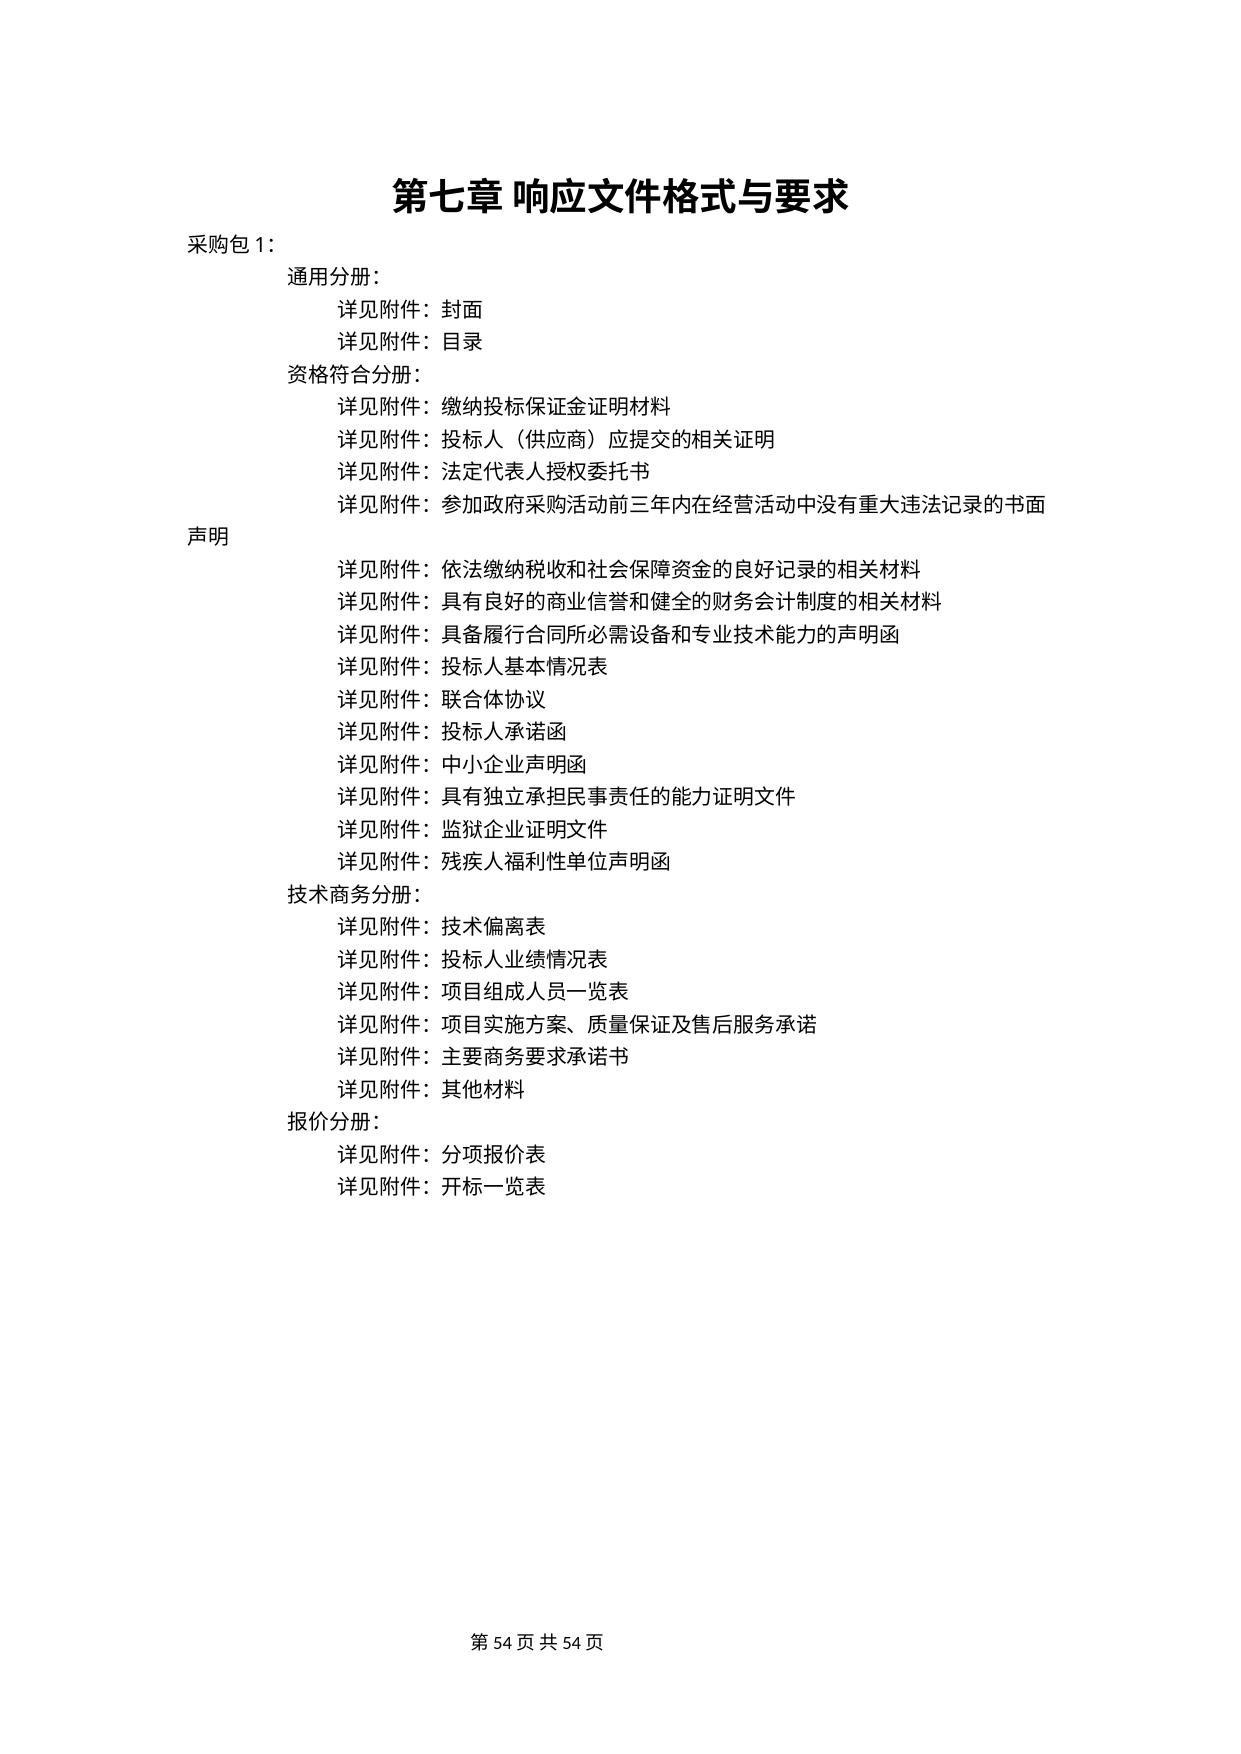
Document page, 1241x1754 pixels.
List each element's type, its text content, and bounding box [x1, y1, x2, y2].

text 详见附件：联合体协议 [187, 682, 1053, 714]
text 详见附件：主要商务要求承诺书 [187, 1039, 1053, 1072]
text 通用分册： [187, 259, 1053, 292]
text 详见附件：投标人（供应商）应提交的相关证明 [187, 422, 1053, 454]
text 详见附件：残疾人福利性单位声明函 [187, 844, 1053, 877]
text 详见附件：具有良好的商业信誉和健全的财务会计制度的相关材料 [187, 584, 1053, 617]
text 详见附件：封面 [187, 292, 1053, 324]
text 详见附件：依法缴纳税收和社会保障资金的良好记录的相关材料 [187, 552, 1053, 584]
text 详见附件：其他材料 [187, 1072, 1053, 1104]
text 详见附件：技术偏离表 [187, 909, 1053, 942]
text 第七章 响应文件格式与要求 [187, 162, 1053, 227]
text 详见附件：中小企业声明函 [187, 747, 1053, 779]
text 详见附件：项目组成人员一览表 [187, 974, 1053, 1007]
text 资格符合分册： [187, 357, 1053, 389]
text 详见附件：项目实施方案、质量保证及售后服务承诺 [187, 1007, 1053, 1039]
text 详见附件：投标人业绩情况表 [187, 942, 1053, 974]
text 详见附件：开标一览表 [187, 1169, 1053, 1202]
text 详见附件：参加政府采购活动前三年内在经营活动中没有重大违法记录的书面声明 [187, 487, 1053, 552]
text 详见附件：投标人承诺函 [187, 714, 1053, 747]
text 技术商务分册： [187, 877, 1053, 909]
text 详见附件：目录 [187, 324, 1053, 357]
text 采购包1： [187, 227, 1053, 259]
text 详见附件：投标人基本情况表 [187, 649, 1053, 682]
text 详见附件：法定代表人授权委托书 [187, 454, 1053, 487]
text 详见附件：具有独立承担民事责任的能力证明文件 [187, 779, 1053, 812]
text 详见附件：缴纳投标保证金证明材料 [187, 389, 1053, 422]
text 详见附件：监狱企业证明文件 [187, 812, 1053, 844]
text 报价分册： [187, 1104, 1053, 1137]
text 详见附件：具备履行合同所必需设备和专业技术能力的声明函 [187, 617, 1053, 649]
text 详见附件：分项报价表 [187, 1137, 1053, 1169]
